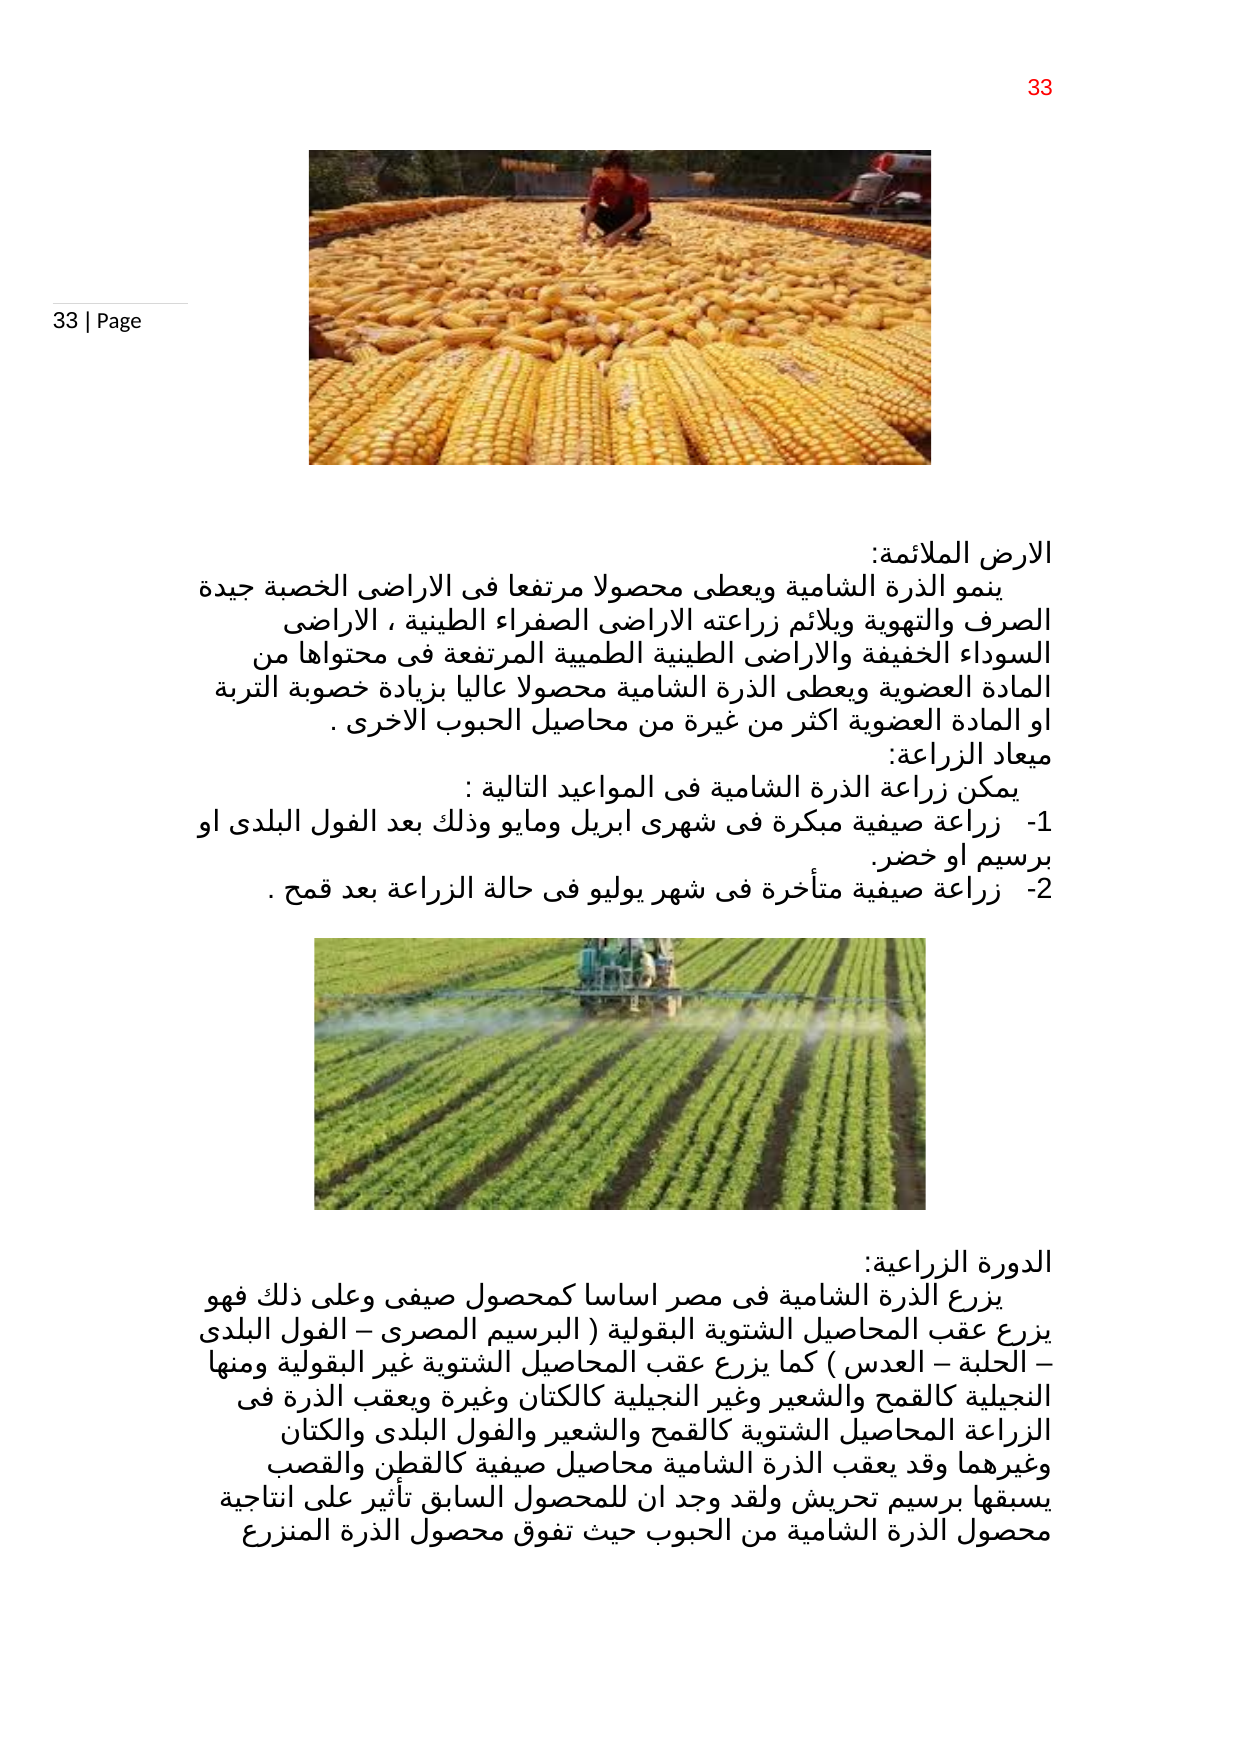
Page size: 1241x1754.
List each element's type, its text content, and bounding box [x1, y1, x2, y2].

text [187, 1278, 1053, 1547]
text الدورة الزراعية: [187, 1245, 1053, 1278]
text يمكن زراعة الذرة الشامية فى المواعيد التالية : [187, 771, 1053, 804]
picture [314, 938, 926, 1210]
text ميعاد الزراعة: [187, 737, 1053, 771]
text ينمو الذرة الشامية ويعطى محصولا مرتفعا فى الاراضى الخصبة جيدة الصرف والتهوية ويلائم زراعته الاراضى الصفراء الطينية ، الاراضى السوداء الخفيفة والاراضى الطينية الطميية المرتفعة فى محتواها من المادة العضوية ويعطى الذرة الشامية محصولا عاليا بزيادة خصوبة التربة او المادة العضوية اكثر من غيرة من محاصيل الحبوب الاخرى . [187, 569, 1053, 737]
text 2- زراعة صيفية متأخرة فى شهر يوليو فى حالة الزراعة بعد قمح . [187, 871, 1053, 905]
text 1- زراعة صيفية مبكرة فى شهرى ابريل ومايو وذلك بعد الفول البلدى او برسيم او خضر. [187, 804, 1053, 871]
text الارض الملائمة: [187, 536, 1053, 569]
picture [308, 150, 932, 465]
